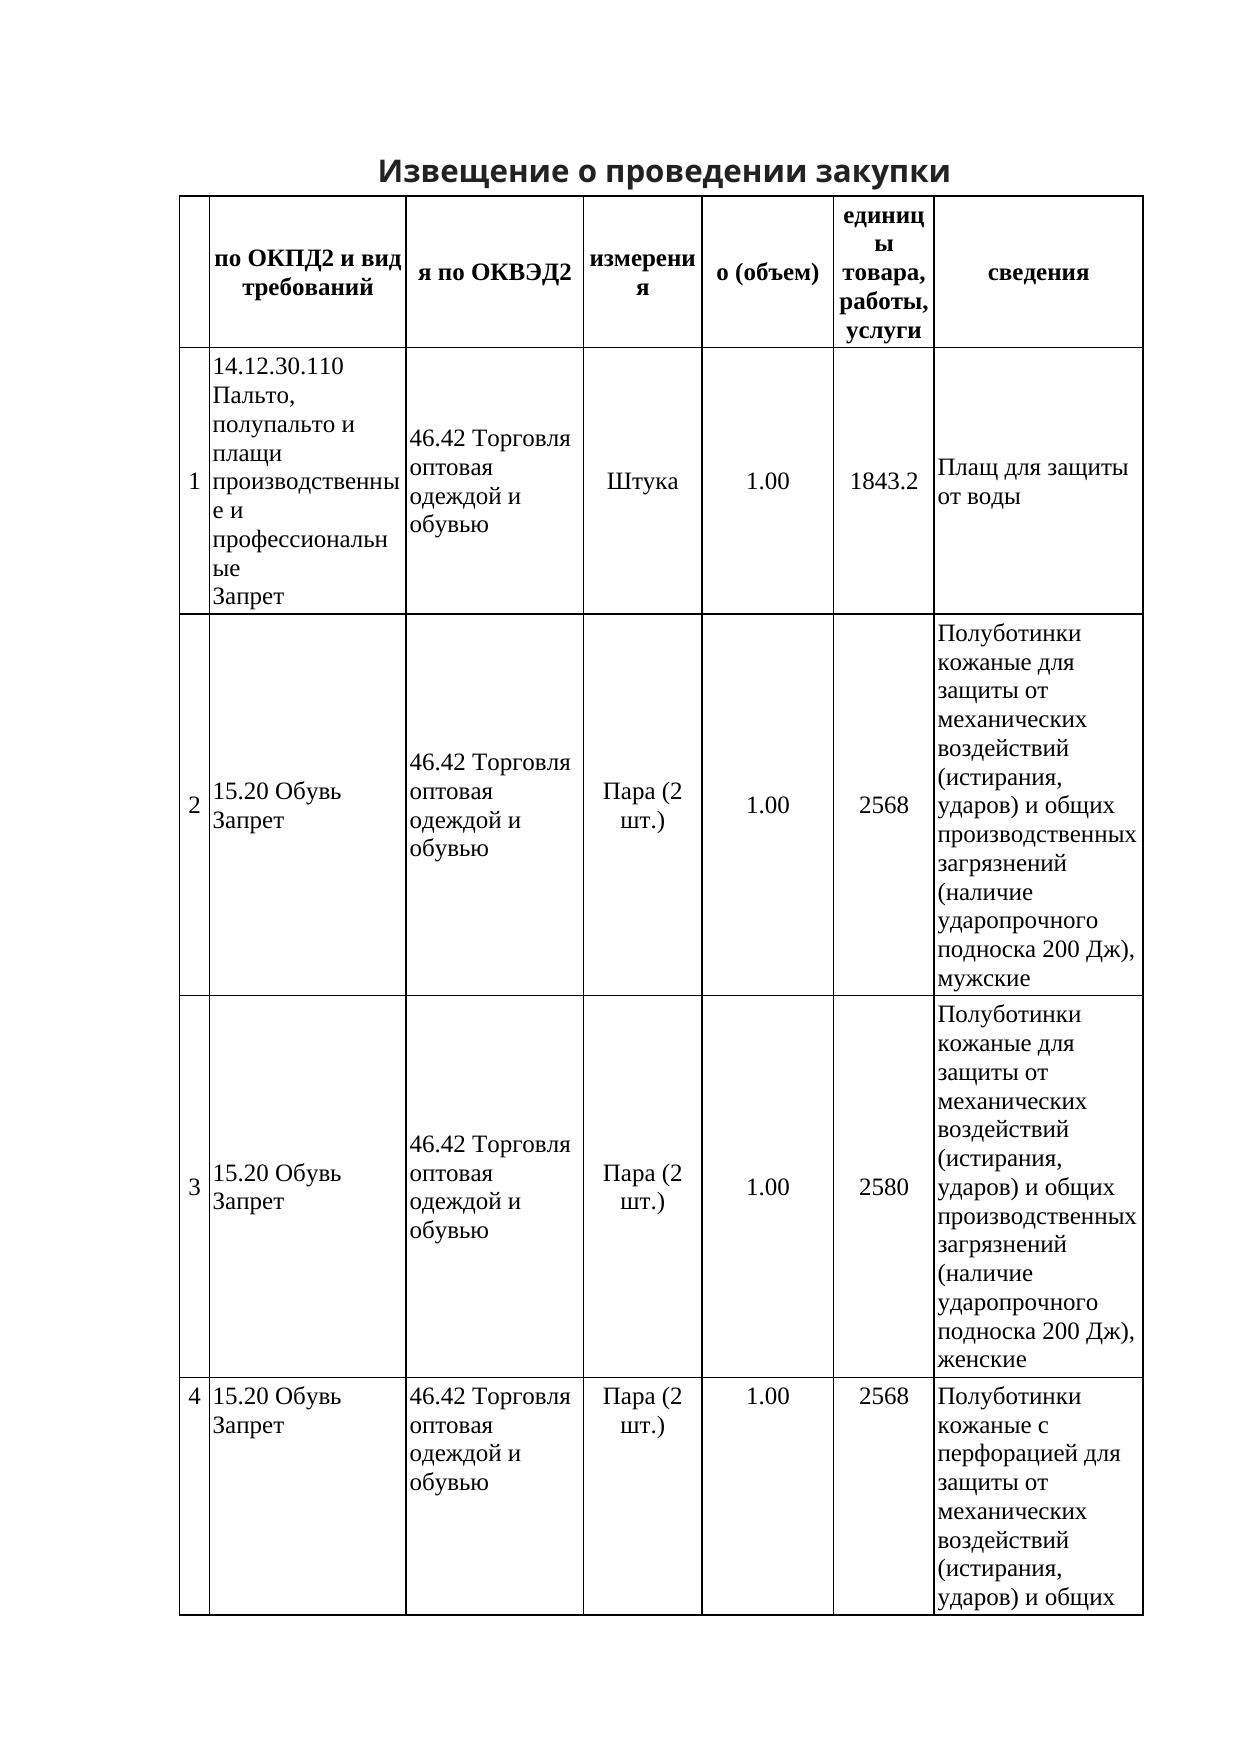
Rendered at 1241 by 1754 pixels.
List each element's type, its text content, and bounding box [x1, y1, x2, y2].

table_cell [177, 194, 1152, 1617]
table_header Извещение о проведении закупки [177, 118, 1152, 193]
